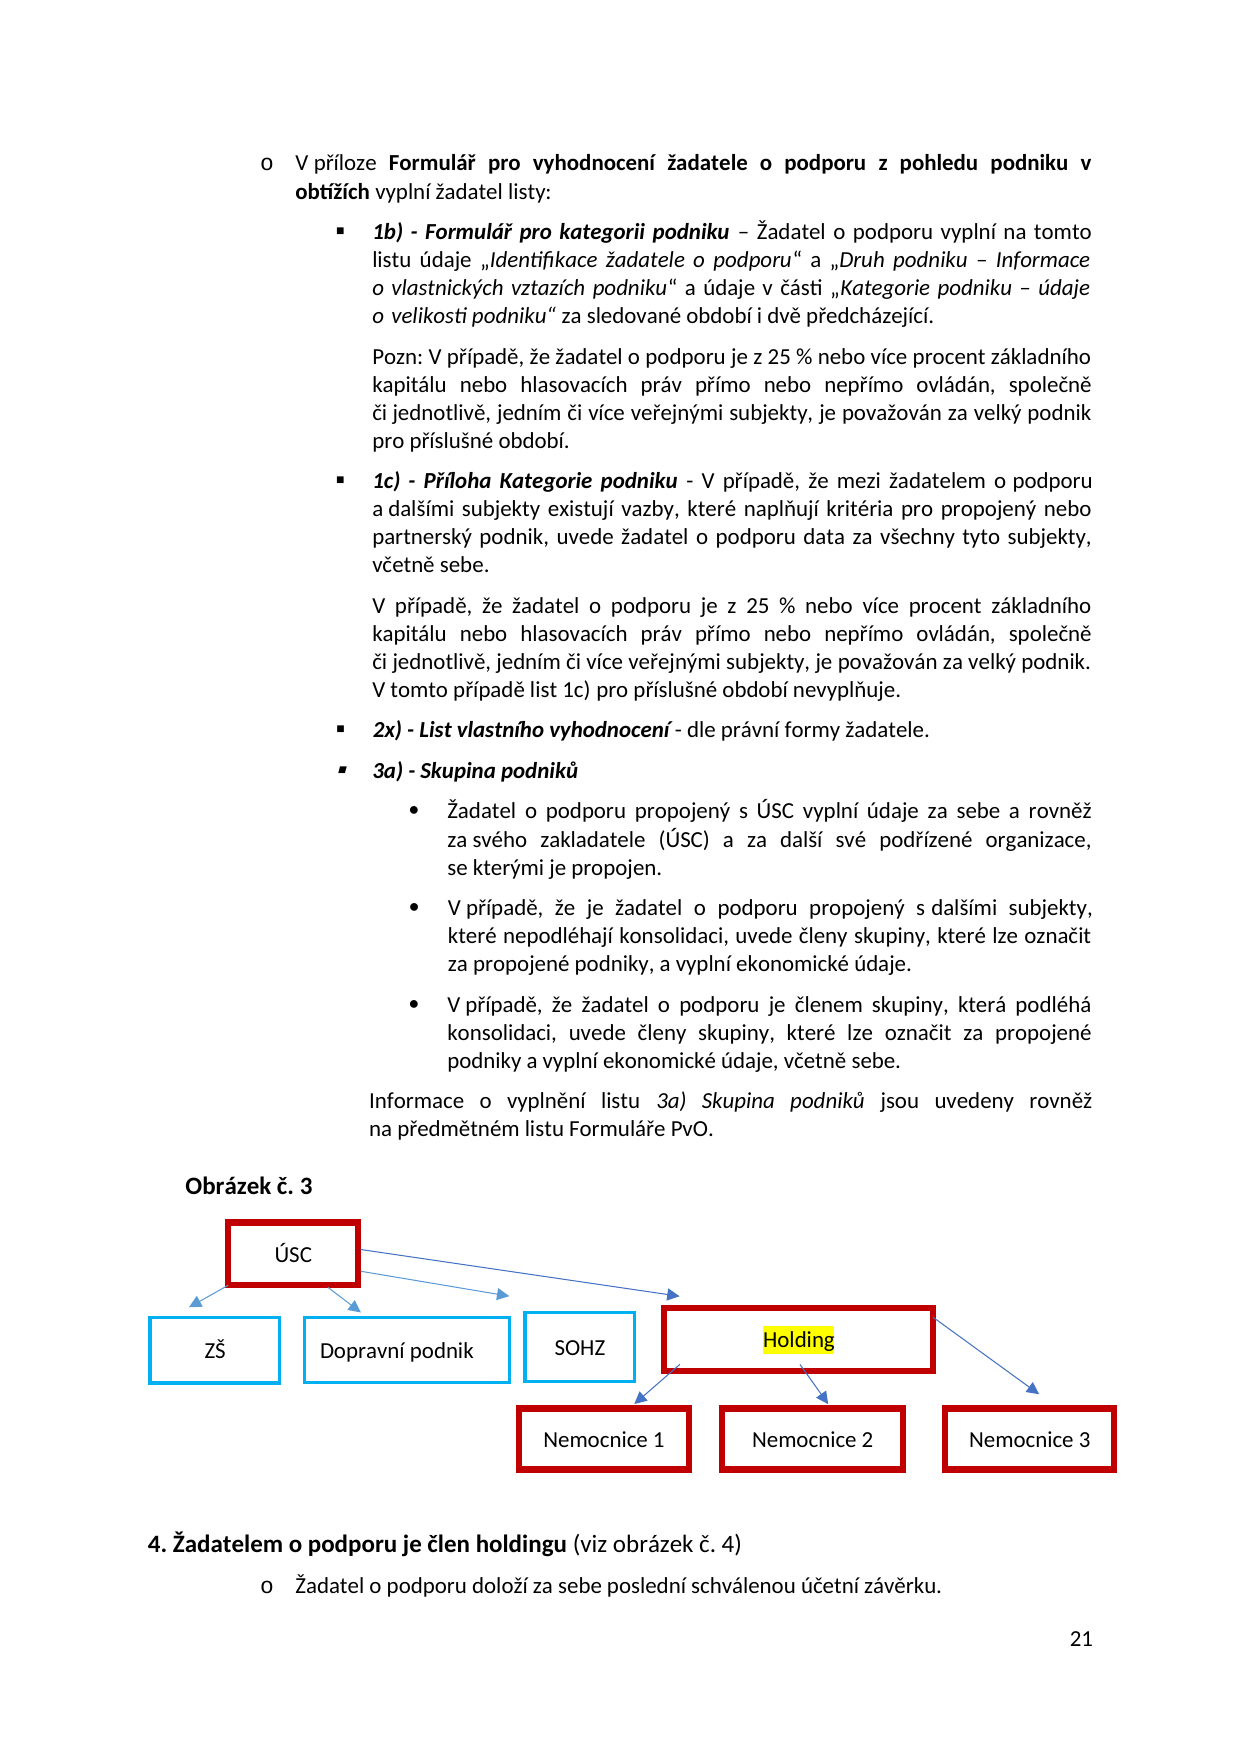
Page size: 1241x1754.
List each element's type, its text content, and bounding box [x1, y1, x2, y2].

text Informace o vyplnění listu 3a) Skupina podniků jsou uvedeny rovněž na předmětném listu Formuláře PvO. [369, 1086, 1093, 1142]
list 1b) - Formulář pro kategorii podniku – Žadatel o podporu vyplní na tomto listu údaje „Identifikace žadatele o podporu“ a „Druh podniku – Informace o vlastnických vztazích podniku“ a údaje v části „Kategorie podniku – údaje o velikosti podniku“ za sledované období i dvě předcházející. [335, 217, 1093, 329]
list 2x) - List vlastního vyhodnocení - dle právní formy žadatele. [335, 716, 1093, 744]
list V příloze Formulář pro vyhodnocení žadatele o podporu z pohledu podniku v obtížích vyplní žadatel listy: [260, 148, 1093, 205]
list Pozn: V případě, že žadatel o podporu je z 25 % nebo více procent základního kapitálu nebo hlasovacích práv přímo nebo nepřímo ovládán, společně či jednotlivě, jedním či více veřejnými subjekty, je považován za velký podnik pro příslušné období. [372, 342, 1093, 454]
list 3a) - Skupina podniků [335, 756, 1093, 784]
list V případě, že je žadatel o podporu propojený s dalšími subjekty, které nepodléhají konsolidaci, uvede členy skupiny, které lze označit za propojené podniky, a vyplní ekonomické údaje. [410, 893, 1093, 977]
list Žadatel o podporu doloží za sebe poslední schválenou účetní závěrku. [260, 1571, 1093, 1600]
list Žadatel o podporu propojený s ÚSC vyplní údaje za sebe a rovněž za svého zakladatele (ÚSC) a za další své podřízené organizace, se kterými je propojen. [410, 797, 1093, 881]
list 1c) - Příloha Kategorie podniku - V případě, že mezi žadatelem o podporu a dalšími subjekty existují vazby, které naplňují kritéria pro propojený nebo partnerský podnik, uvede žadatel o podporu data za všechny tyto subjekty, včetně sebe. [335, 466, 1093, 578]
list V případě, že žadatel o podporu je členem skupiny, která podléhá konsolidaci, uvede členy skupiny, které lze označit za propojené podniky a vyplní ekonomické údaje, včetně sebe. [410, 990, 1093, 1074]
subtitle 4. Žadatelem o podporu je člen holdingu (viz obrázek č. 4) [148, 1528, 1093, 1558]
text Obrázek č. 3 [185, 1170, 1093, 1201]
list V případě, že žadatel o podporu je z 25 % nebo více procent základního kapitálu nebo hlasovacích práv přímo nebo nepřímo ovládán, společně či jednotlivě, jedním či více veřejnými subjekty, je považován za velký podnik. V tomto případě list 1c) pro příslušné období nevyplňuje. [372, 591, 1093, 703]
